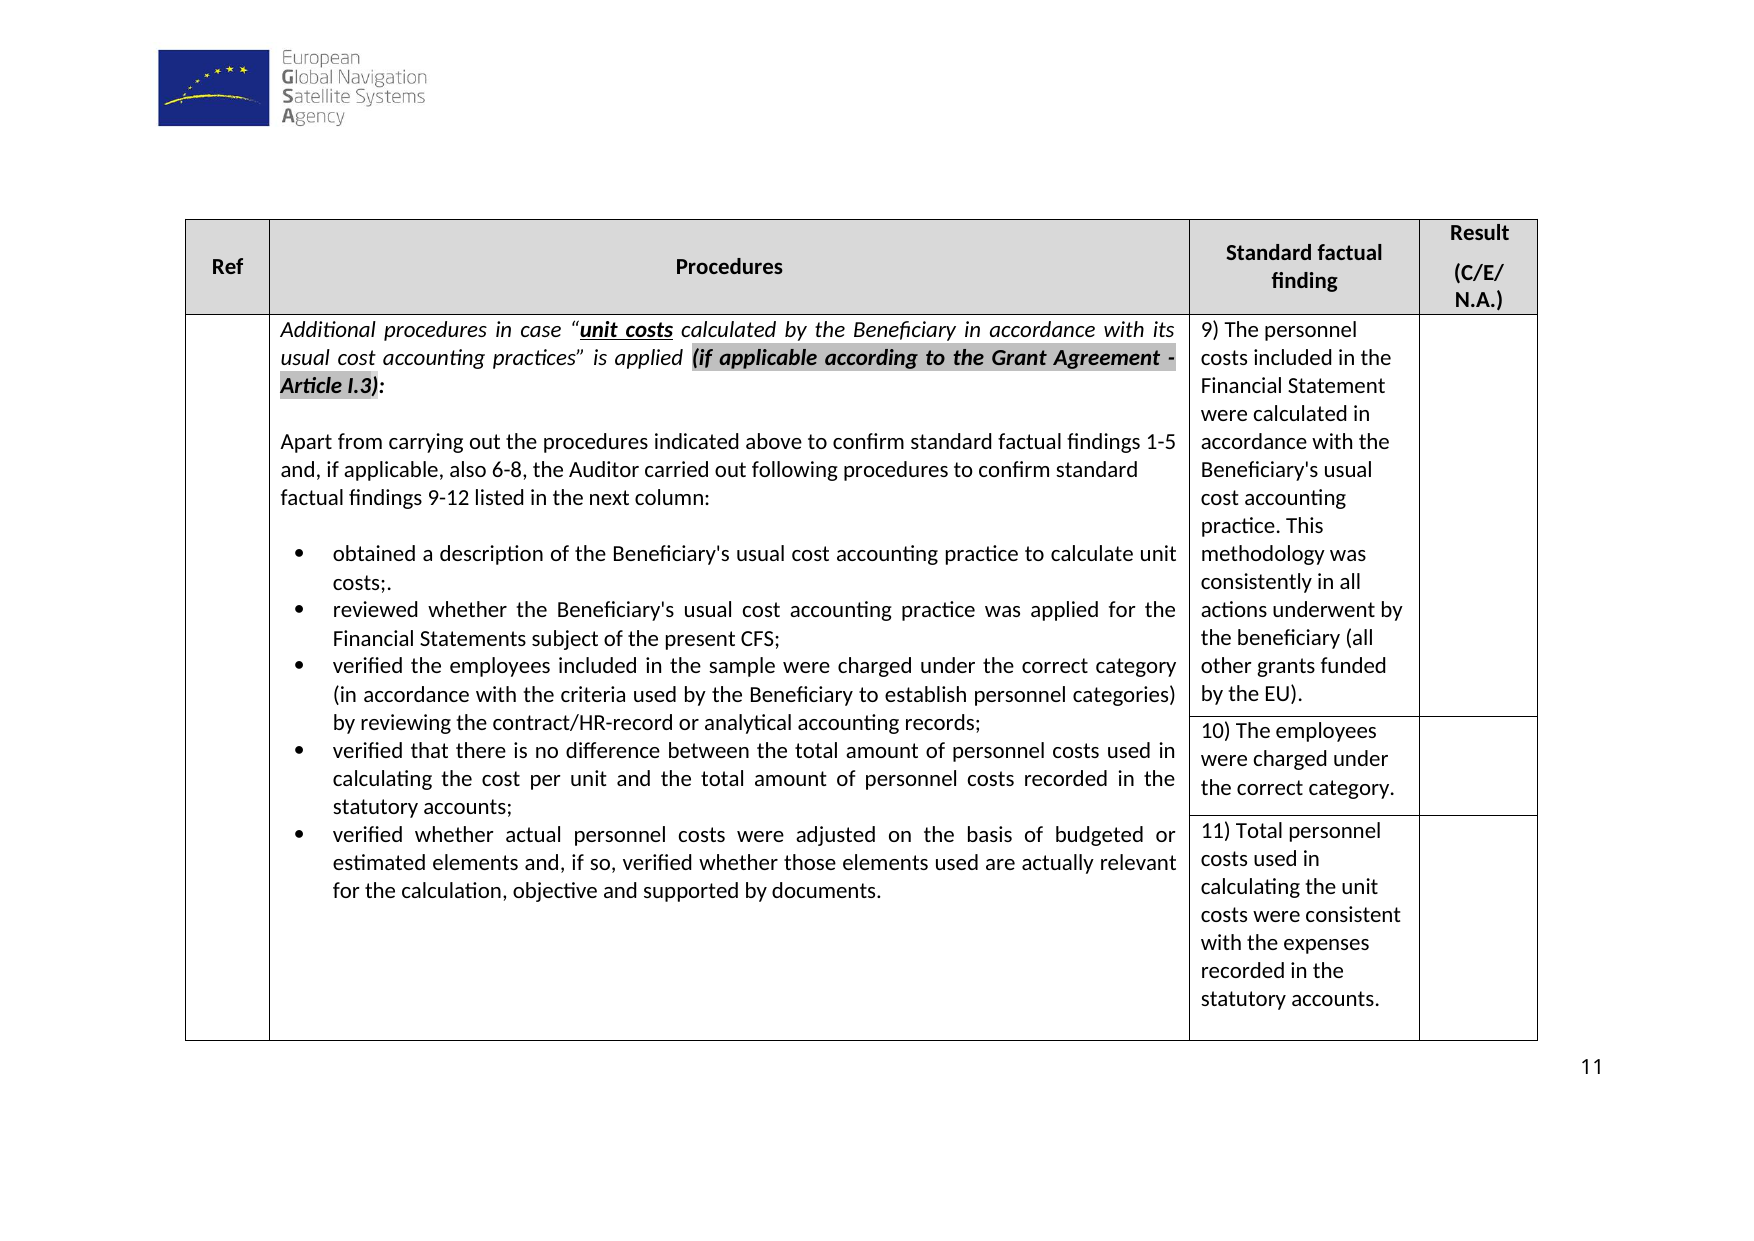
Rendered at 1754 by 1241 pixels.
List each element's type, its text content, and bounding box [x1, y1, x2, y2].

table_header Procedures [270, 220, 1189, 314]
table_cell [1420, 816, 1537, 1040]
table_cell 11) Total personnel costs used in calculating the unit costs were consistent with the expenses recorded in the statutory accounts. [1190, 816, 1419, 1040]
table_cell 9) The personnel costs included in the Financial Statement were calculated in accordance with the Beneficiary's usual cost accounting practice. This methodology was consistently in all actions underwent by the beneficiary (all other grants funded by the EU). [1190, 315, 1419, 716]
table_header Ref [186, 220, 269, 314]
table_header Standard factual finding [1190, 220, 1419, 314]
table_cell [1420, 315, 1537, 716]
table_cell Additional procedures in case “unit costs calculated by the Beneficiary in accordance with its usual cost accounting practices” is applied (if applicable according to the Grant Agreement - Article I.3): Apart from carrying out the procedures indicated above to confirm standard factual findings 1-5 and, if applicable, also 6-8, the Auditor carried out following procedures to confirm standard factual findings 9-12 listed in the next column: obtained a description of the Beneficiary's usual cost accounting practice to calculate unit costs;. reviewed whether the Beneficiary's usual cost accounting practice was applied for the Financial Statements subject of the present CFS; verified the employees included in the sample were charged under the correct category (in accordance with the criteria used by the Beneficiary to establish personnel categories) by reviewing the contract/HR-record or analytical accounting records; verified that there is no difference between the total amount of personnel costs used in calculating the cost per unit and the total amount of personnel costs recorded in the statutory accounts; verified whether actual personnel costs were adjusted on the basis of budgeted or estimated elements and, if so, verified whether those elements used are actually relevant for the calculation, objective and supported by documents. [270, 315, 1189, 1040]
table_cell [1420, 717, 1537, 815]
table_cell 10) The employees were charged under the correct category. [1190, 717, 1419, 815]
table_header Result (C/E/ N.A.) [1420, 220, 1537, 314]
picture [150, 42, 435, 134]
